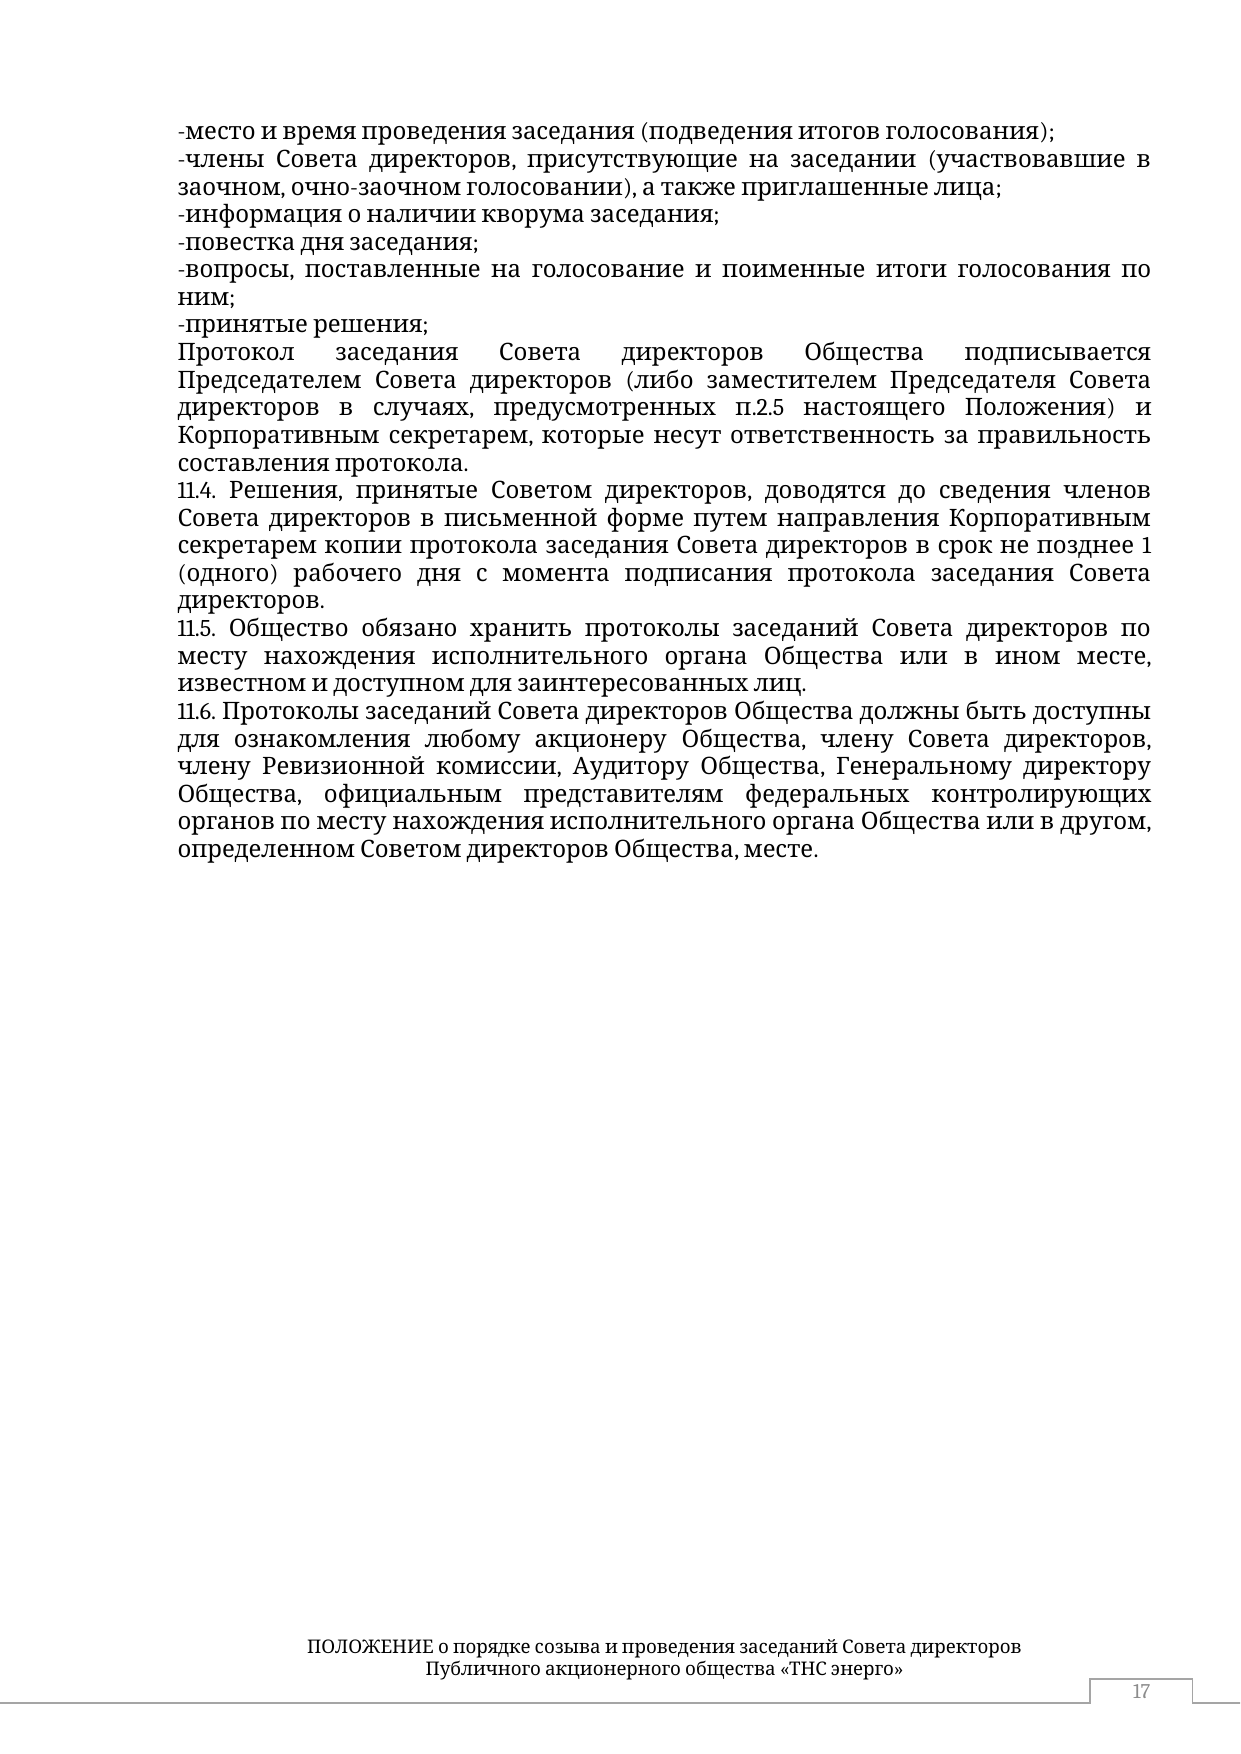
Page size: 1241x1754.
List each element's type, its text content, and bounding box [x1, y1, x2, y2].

text Протокол заседания Совета директоров Общества подписывается Председателем Совета директоров (либо заместителем Председателя Совета директоров в случаях, предусмотренных п.2.5 настоящего Положения) и Корпоративным секретарем, которые несут ответственность за правильность составления протокола. [177, 339, 1152, 477]
text -повестка дня заседания; [177, 228, 1152, 256]
text -члены Совета директоров, присутствующие на заседании (участвовавшие в заочном, очно-заочном голосовании), а также приглашенные лица; [177, 146, 1152, 201]
text -место и время проведения заседания (подведения итогов голосования); [177, 118, 1152, 146]
text 11.5. Общество обязано хранить протоколы заседаний Совета директоров по месту нахождения исполнительного органа Общества или в ином месте, известном и доступном для заинтересованных лиц. [177, 615, 1152, 698]
text 11.6. Протоколы заседаний Совета директоров Общества должны быть доступны для ознакомления любому акционеру Общества, члену Совета директоров, члену Ревизионной комиссии, Аудитору Общества, Генеральному директору Общества, официальным представителям федеральных контролирующих органов по месту нахождения исполнительного органа Общества или в другом, определенном Советом директоров Общества, месте. [177, 698, 1152, 863]
text -принятые решения; [177, 311, 1152, 339]
text -информация о наличии кворума заседания; [177, 201, 1152, 228]
text -вопросы, поставленные на голосование и поименные итоги голосования по ним; [177, 256, 1152, 311]
text 11.4. Решения, принятые Советом директоров, доводятся до сведения членов Совета директоров в письменной форме путем направления Корпоративным секретарем копии протокола заседания Совета директоров в срок не позднее 1 (одного) рабочего дня с момента подписания протокола заседания Совета директоров. [177, 477, 1152, 615]
